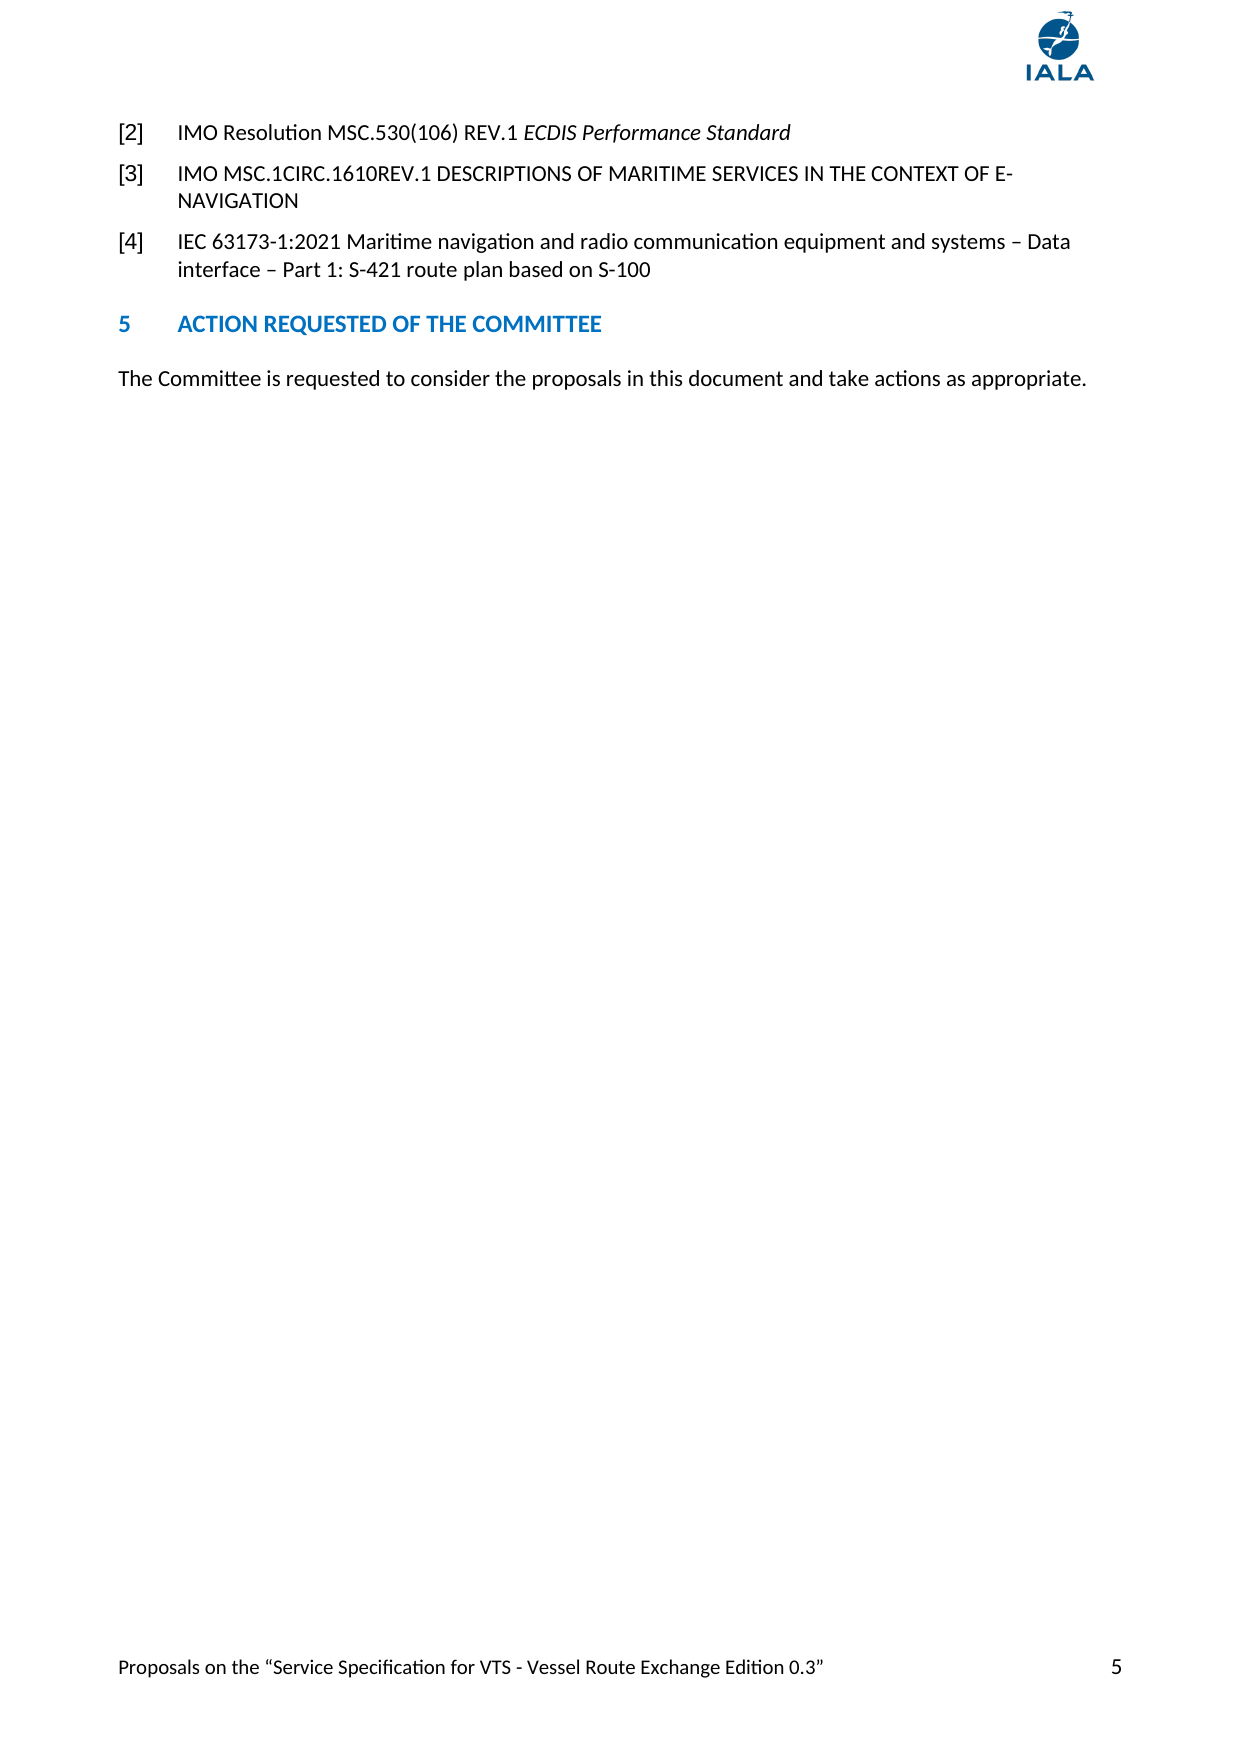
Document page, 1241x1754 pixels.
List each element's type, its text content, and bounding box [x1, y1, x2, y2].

picture [1011, 3, 1106, 96]
text The Committee is requested to consider the proposals in this document and take actions as appropriate. [118, 364, 1122, 392]
text IMO MSC.1CIRC.1610REV.1 DESCRIPTIONS OF MARITIME SERVICES IN THE CONTEXT OF E-NAVIGATION [118, 159, 1122, 215]
subtitle Action requested of the Committee [118, 308, 1122, 339]
list IMO Resolution MSC.530(106) REV.1 ECDIS Performance Standard [118, 118, 1122, 146]
text IEC 63173-1:2021 Maritime navigation and radio communication equipment and systems – Data interface – Part 1: S-421 route plan based on S-100 [118, 227, 1122, 283]
